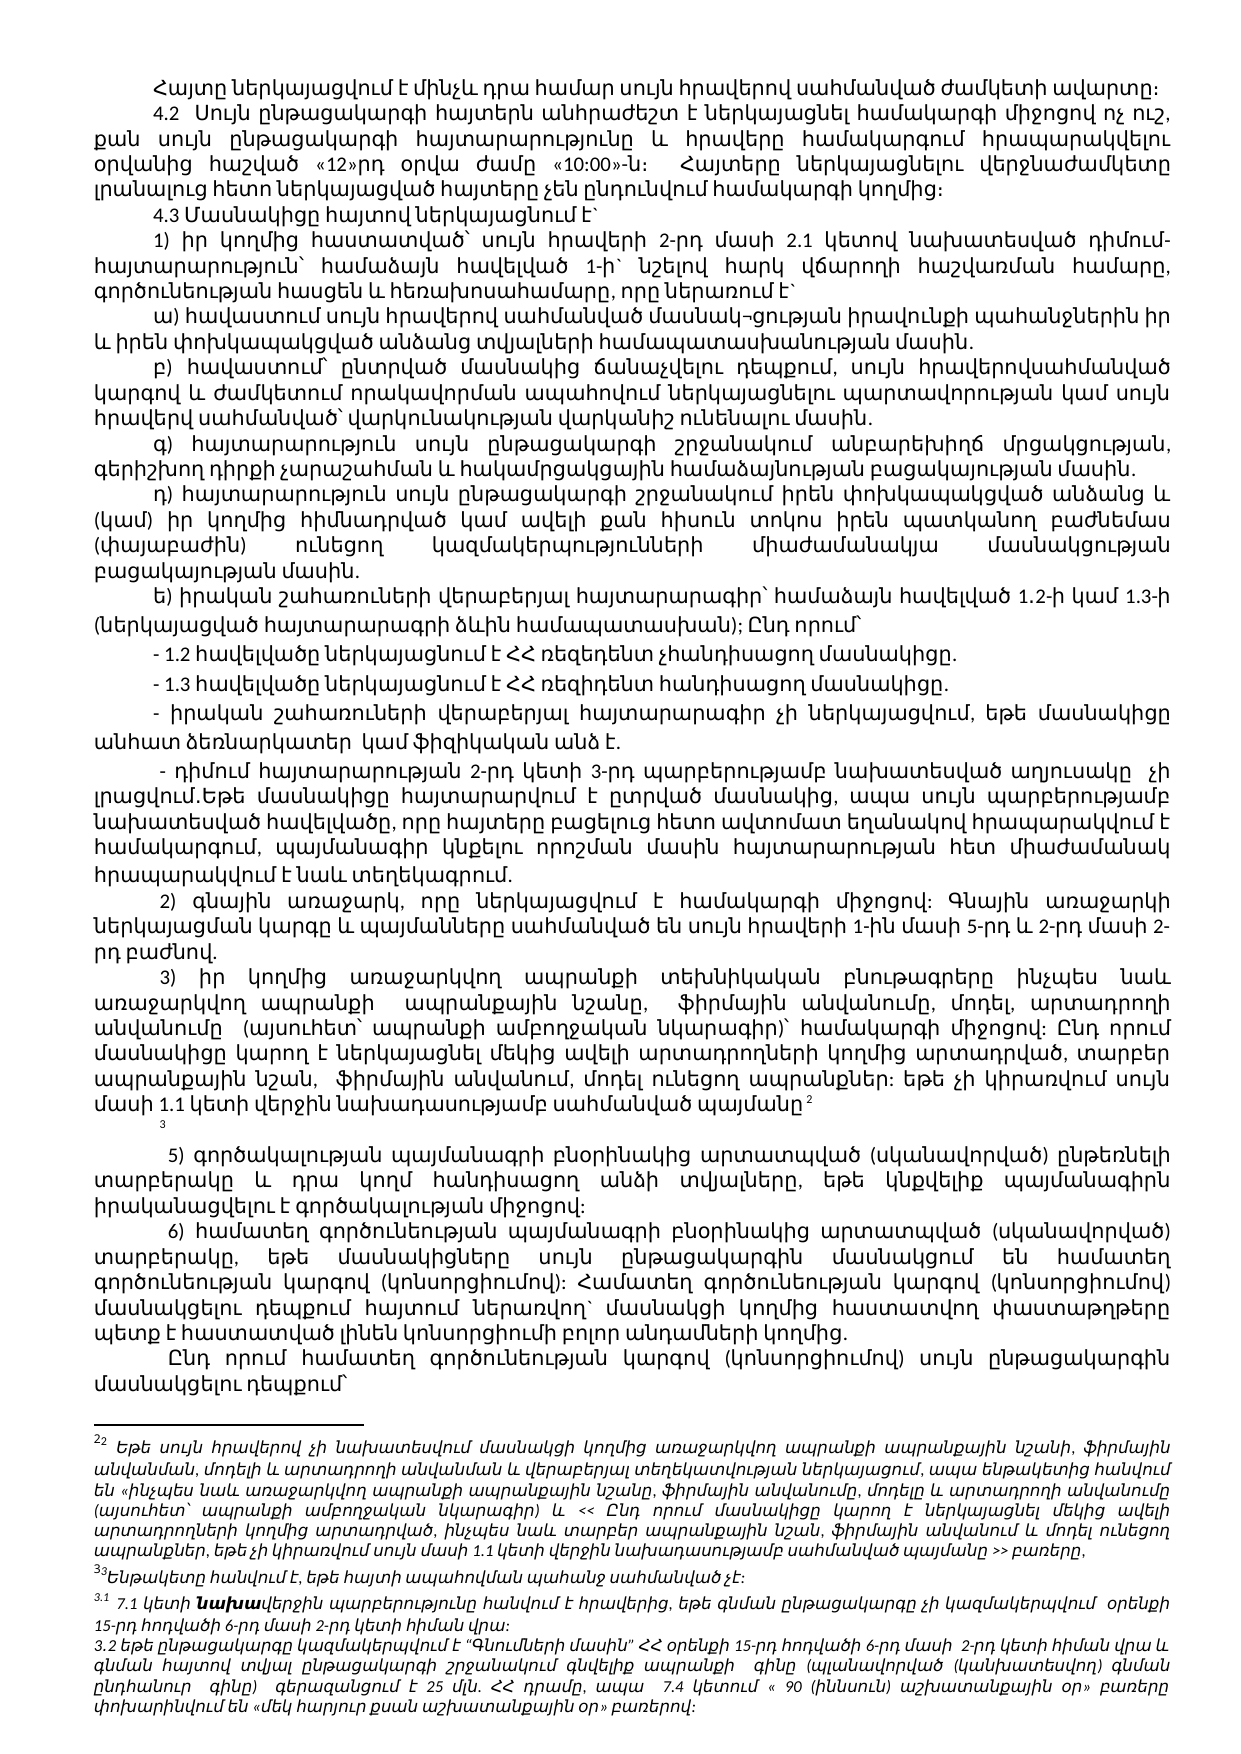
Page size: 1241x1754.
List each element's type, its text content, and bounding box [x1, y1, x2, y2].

text դ) հայտարարություն սույն ընթացակարգի շրջանակում իրեն փոխկապակցված անձանց և (կամ) իր կողմից հիմնադրված կամ ավելի քան հիսուն տոկոս իրեն պատկանող բաժնեմաս (փայաբաժին) ունեցող կազմակերպությունների միաժամանակյա մասնակցության բացակայության մասին. [94, 482, 1171, 583]
text - 1.2 հավելվածը ներկայացնում է ՀՀ ռեզեդենտ չհանդիսացող մասնակիցը. [94, 642, 1171, 667]
text 5) գործակալության պայմանագրի բնօրինակից արտատպված (սկանավորված) ընթեռնելի տարբերակը և դրա կողմ հանդիսացող անձի տվյալները, եթե կնքվելիք պայմանագիրն իրականացվելու է գործակալության միջոցով: [94, 1142, 1171, 1218]
text 1) իր կողմից հաստատված՝ սույն հրավերի 2-րդ մասի 2.1 կետով նախատեսված դիմում-հայտարարություն՝ համաձայն հավելված 1-ի` նշելով հարկ վճարողի հաշվառման համարը, գործունեության հասցեն և հեռախոսահամարը, որը ներառում է` [94, 227, 1171, 304]
text բ) հավաստում՝ ընտրված մասնակից ճանաչվելու դեպքում, սույն հրավերովսահմանված կարգով և ժամկետում որակավորման ապահովում ներկայացնելու պարտավորության կամ սույն հրավերվ սահմանված՝ վարկունակության վարկանիշ ունենալու մասին. [94, 354, 1171, 431]
text 4.3 Մասնակիցը հայտով ներկայացնում է` [94, 202, 1171, 227]
text ա) հավաստում սույն հրավերով սահմանված մասնակ¬ցության իրավունքի պահանջներին իր և իրեն փոխկապակցված անձանց տվյալների համապատասխանության մասին. [94, 304, 1171, 354]
text - 1.3 հավելվածը ներկայացնում է ՀՀ ռեզիդենտ հանդիսացող մասնակիցը. [94, 671, 1171, 696]
text ե) իրական շահառուների վերաբերյալ հայտարարագիր՝ համաձայն հավելված 1․2-ի կամ 1.3-ի (ներկայացված հայտարարագրի ձևին համապատասխան); Ընդ որում՝ [94, 583, 1171, 638]
text 6) համատեղ գործունեության պայմանագրի բնօրինակից արտատպված (սկանավորված) տարբերակը, եթե մասնակիցները սույն ընթացակարգին մասնակցում են համատեղ գործունեության կարգով (կոնսորցիումով): Համատեղ գործունեության կարգով (կոնսորցիումով) մասնակցելու դեպքում հայտում ներառվող` մասնակցի կողմից հաստատվող փաստաթղթերը պետք է հաստատված լինեն կոնսորցիումի բոլոր անդամների կողմից. [94, 1218, 1171, 1346]
text գ) հայտարարություն սույն ընթացակարգի շրջանակում անբարեխիղճ մրցակցության, գերիշխող դիրքի չարաշահման և հակամրցակցային համաձայնության բացակայության մասին. [94, 431, 1171, 482]
text 4.2 Սույն ընթացակարգի հայտերն անհրաժեշտ է ներկայացնել համակարգի միջոցով ոչ ուշ, քան սույն ընթացակարգի հայտարարությունը և հրավերը համակարգում հրապարակվելու օրվանից հաշված «12»րդ օրվա ժամը «10:00»-ն։ Հայտերը ներկայացնելու վերջնաժամկետը լրանալուց հետո ներկայացված հայտերը չեն ընդունվում համակարգի կողմից։ [94, 100, 1171, 202]
text 3 [94, 1117, 1171, 1142]
text 3) իր կողմից առաջարկվող ապրանքի տեխնիկական բնութագրերը ինչպես նաև առաջարկվող ապրանքի ապրանքային նշանը, ֆիրմային անվանումը, մոդել, արտադրողի անվանումը (այսուհետ՝ ապրանքի ամբողջական նկարագիր)՝ համակարգի միջոցով: Ընդ որում մասնակիցը կարող է ներկայացնել մեկից ավելի արտադրողների կողմից արտադրված, տարբեր ապրանքային նշան, ֆիրմային անվանում, մոդել ունեցող ապրանքներ: եթե չի կիրառվում սույն մասի 1.1 կետի վերջին նախադասությամբ սահմանված պայմանը 2 [94, 964, 1171, 1117]
text Ընդ որում համատեղ գործունեության կարգով (կոնսորցիումով) սույն ընթացակարգին մասնակցելու դեպքում՝ [94, 1346, 1171, 1396]
text - իրական շահառուների վերաբերյալ հայտարարագիր չի ներկայացվում, եթե մասնակիցը անհատ ձեռնարկատեր կամ ֆիզիկական անձ է. [94, 700, 1171, 754]
text Հայտը ներկայացվում է մինչև դրա համար սույն հրավերով սահմանված ժամկետի ավարտը։ [94, 75, 1171, 100]
text - դիմում հայտարարության 2-րդ կետի 3-րդ պարբերությամբ նախատեսված աղյուսակը չի լրացվում․Եթե մասնակիցը հայտարարվում է ըտրված մասնակից, ապա սույն պարբերությամբ նախատեսված հավելվածը, որը հայտերը բացելուց հետո ավտոմատ եղանակով հրապարակվում է համակարգում, պայմանագիր կնքելու որոշման մասին հայտարարության հետ միաժամանակ հրապարակվում է նաև տեղեկագրում. [94, 758, 1171, 888]
text 2) գնային առաջարկ, որը ներկայացվում է համակարգի միջոցով: Գնային առաջարկի ներկայացման կարգը և պայմանները սահմանված են սույն հրավերի 1-ին մասի 5-րդ և 2-րդ մասի 2-րդ բաժնով. [94, 888, 1171, 964]
